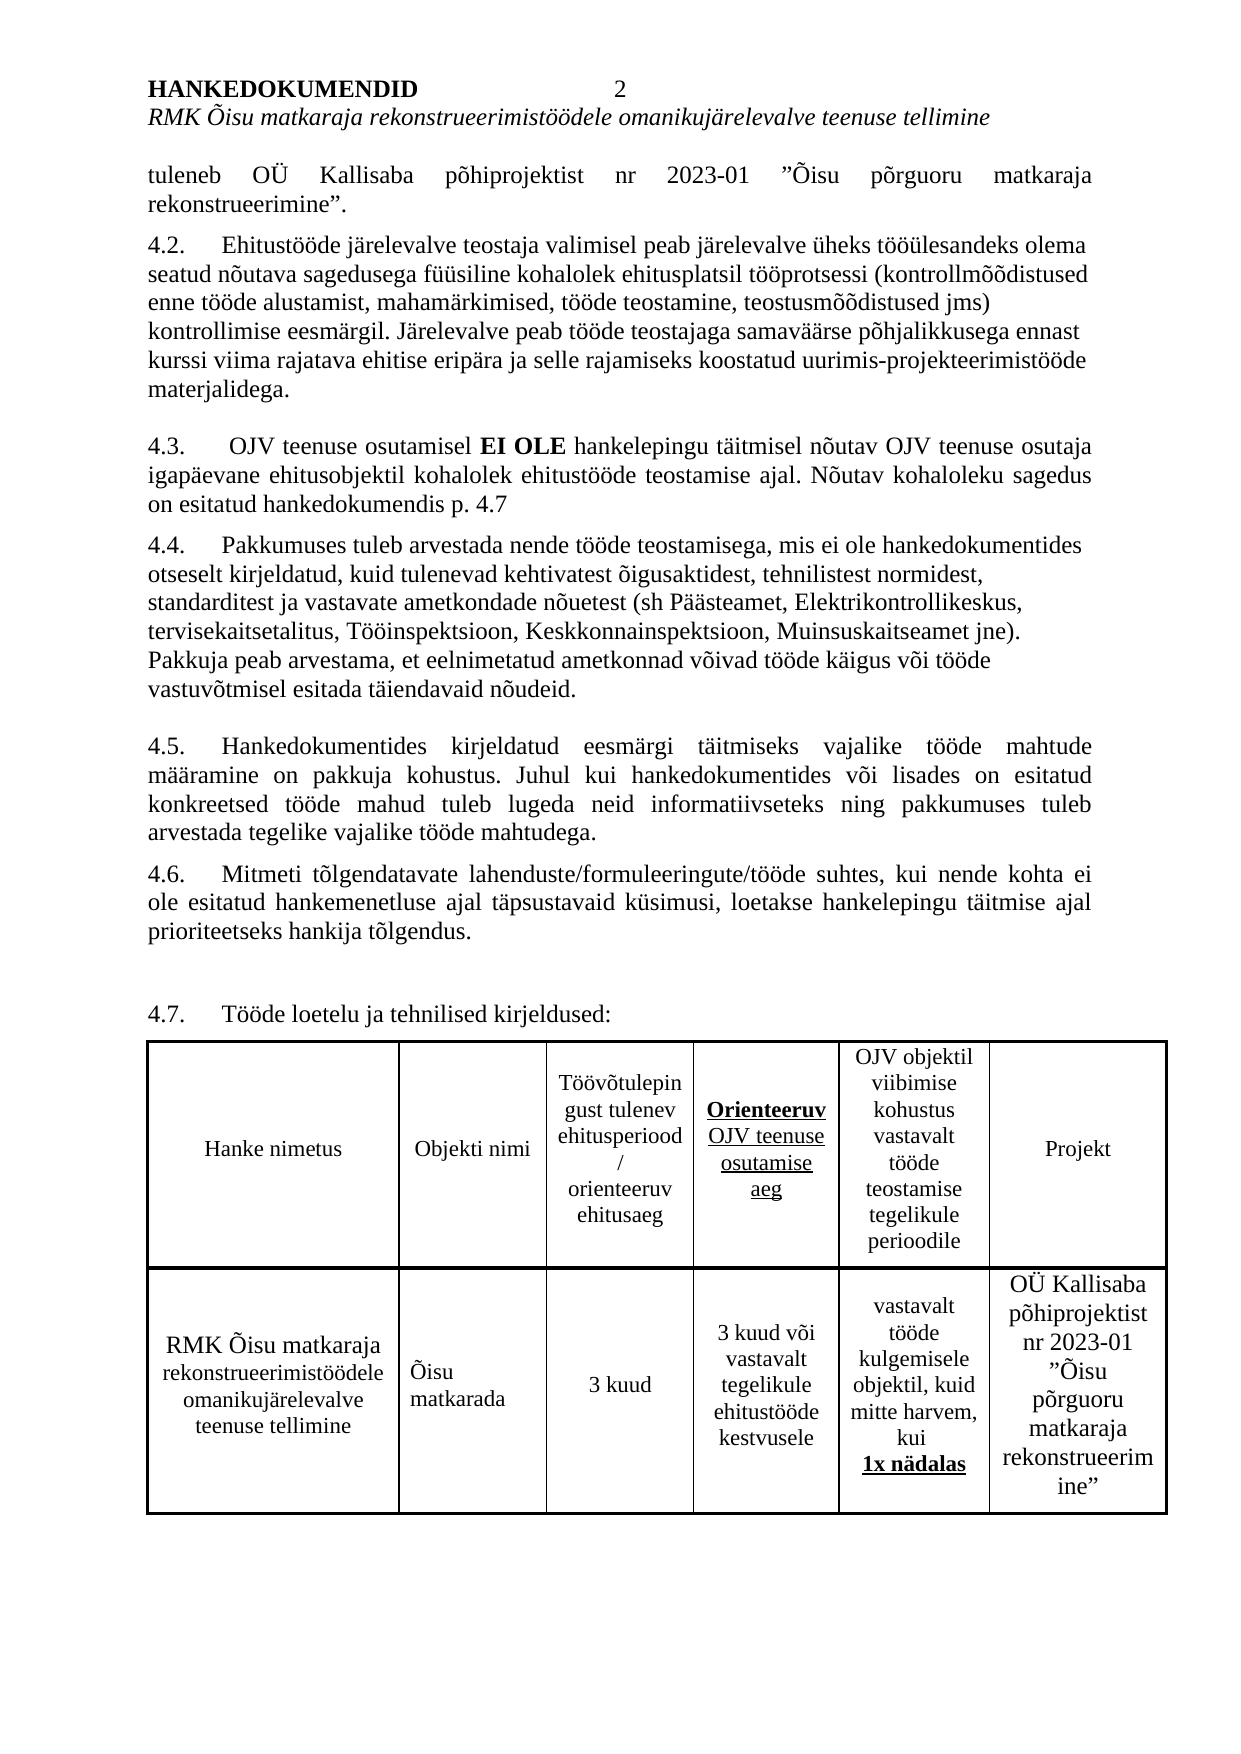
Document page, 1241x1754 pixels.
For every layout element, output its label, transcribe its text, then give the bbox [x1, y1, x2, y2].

list Mitmeti tõlgendatavate lahenduste/formuleeringute/tööde suhtes, kui nende kohta ei ole esitatud hankemenetluse ajal täpsustavaid küsimusi, loetakse hankelepingu täitmise ajal prioriteetseks hankija tõlgendus. [148, 859, 1093, 945]
table_cell 3 kuud või vastavalt tegelikule ehitustööde kestvusele [694, 1270, 838, 1512]
table_cell RMK Õisu matkaraja rekonstrueerimistöödele omanikujärelevalve teenuse tellimine [149, 1270, 398, 1512]
table_cell OÜ Kallisaba põhiprojektist nr 2023-01 ”Õisu põrguoru matkaraja rekonstrueerimine” [990, 1270, 1165, 1512]
table_cell 3 kuud [547, 1270, 693, 1512]
table_cell vastavalt tööde kulgemisele objektil, kuid mitte harvem, kui 1x nädalas [840, 1270, 989, 1512]
table_header Töövõtulepingust tulenev ehitusperiood/ orienteeruv ehitusaeg [547, 1043, 693, 1266]
table_header Hanke nimetus [149, 1043, 398, 1266]
table_cell Õisu matkarada [400, 1270, 546, 1512]
list Ehitustööde järelevalve teostaja valimisel peab järelevalve üheks tööülesandeks olema seatud nõutava sagedusega füüsiline kohalolek ehitusplatsil tööprotsessi (kontrollmõõdistused enne tööde alustamist, mahamärkimised, tööde teostamine, teostusmõõdistused jms) kontrollimise eesmärgil. Järelevalve peab tööde teostajaga samaväärse põhjalikkusega ennast kurssi viima rajatava ehitise eripära ja selle rajamiseks koostatud uurimis-projekteerimistööde materjalidega. [148, 230, 1093, 402]
list OJV teenuse osutamisel EI OLE hankelepingu täitmisel nõutav OJV teenuse osutaja igapäevane ehitusobjektil kohalolek ehitustööde teostamise ajal. Nõutav kohaloleku sagedus on esitatud hankedokumendis p. 4.7 [148, 431, 1093, 517]
table_header Orienteeruv OJV teenuse osutamise aeg [694, 1043, 838, 1266]
table_header Objekti nimi [400, 1043, 546, 1266]
list Pakkumuses tuleb arvestada nende tööde teostamisega, mis ei ole hankedokumentides otseselt kirjeldatud, kuid tulenevad kehtivatest õigusaktidest, tehnilistest normidest, standarditest ja vastavate ametkondade nõuetest (sh Päästeamet, Elektrikontrollikeskus, tervisekaitsetalitus, Tööinspektsioon, Keskkonnainspektsioon, Muinsuskaitseamet jne). Pakkuja peab arvestama, et eelnimetatud ametkonnad võivad tööde käigus või tööde vastuvõtmisel esitada täiendavaid nõudeid. [148, 530, 1093, 702]
list Hankedokumentides kirjeldatud eesmärgi täitmiseks vajalike tööde mahtude määramine on pakkuja kohustus. Juhul kui hankedokumentides või lisades on esitatud konkreetsed tööde mahud tuleb lugeda neid informatiivseteks ning pakkumuses tuleb arvestada tegelike vajalike tööde mahtudega. [148, 731, 1093, 846]
table_header OJV objektil viibimise kohustus vastavalt tööde teostamise tegelikule perioodile [840, 1043, 989, 1266]
table_header Projekt [990, 1043, 1165, 1266]
list Tööde loetelu ja tehnilised kirjeldused: [148, 999, 1093, 1027]
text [148, 160, 1093, 217]
